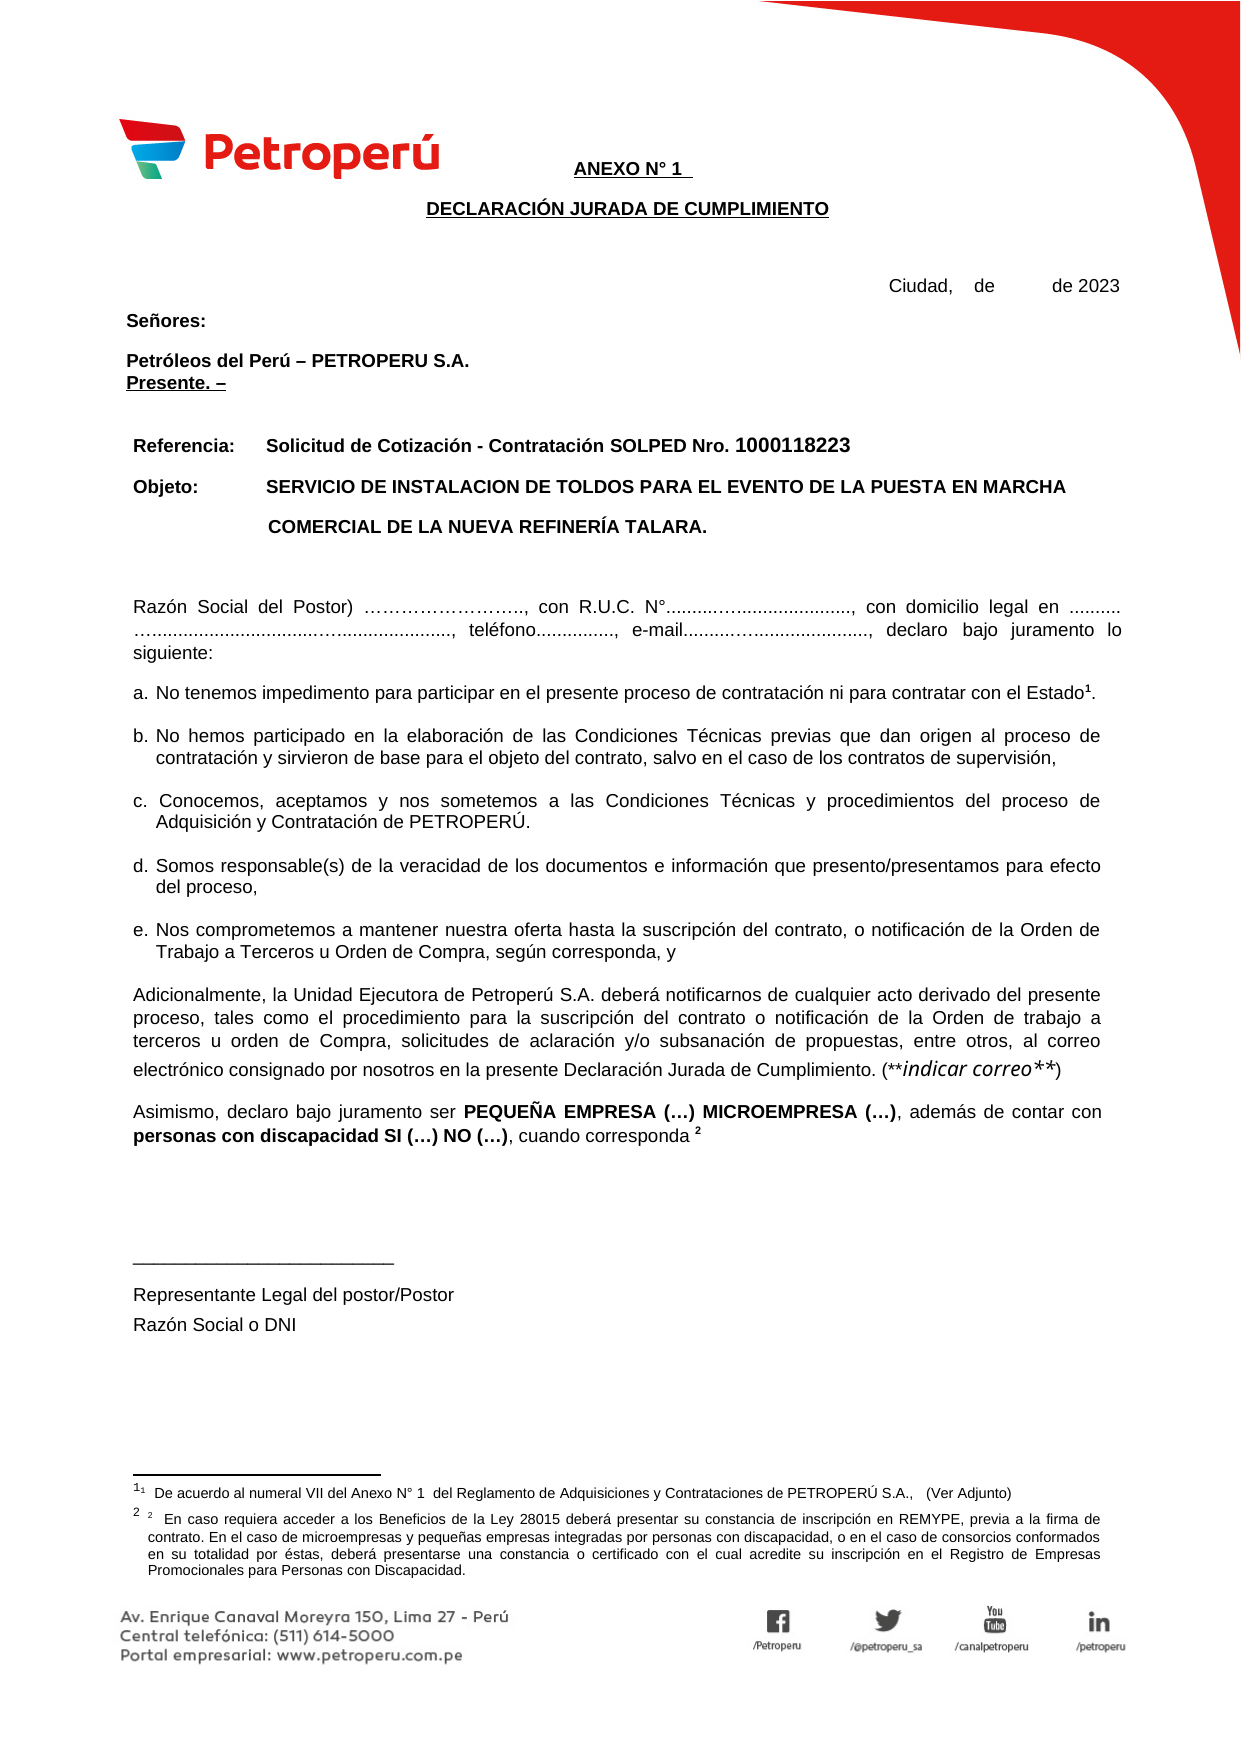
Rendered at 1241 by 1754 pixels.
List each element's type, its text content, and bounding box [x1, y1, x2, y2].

picture [1, 1597, 1241, 1752]
text Asimismo, declaro bajo juramento ser PEQUEÑA EMPRESA (…) MICROEMPRESA (…), además de contar con personas con discapacidad SI (…) NO (…), cuando corresponda [133, 1101, 1102, 1146]
text Petróleos del Perú – PETROPERU S.A. [126, 350, 1120, 372]
text Ciudad, de de 2023 [724, 274, 1120, 296]
list No tenemos impedimento para participar en el presente proceso de contratación ni para contratar con el Estado. [133, 682, 1102, 703]
list No hemos participado en la elaboración de las Condiciones Técnicas previas que dan origen al proceso de contratación y sirvieron de base para el objeto del contrato, salvo en el caso de los contratos de supervisión, [133, 725, 1102, 768]
text Presente. – [126, 372, 1120, 393]
text Razón Social o DNI [133, 1313, 1122, 1335]
list Somos responsable(s) de la veracidad de los documentos e información que presento/presentamos para efecto del proceso, [133, 854, 1102, 897]
text COMERCIAL DE LA NUEVA REFINERÍA TALARA. [133, 516, 1122, 537]
text Representante Legal del postor/Postor [133, 1284, 1122, 1306]
text DECLARACIÓN JURADA DE CUMPLIMIENTO [133, 198, 1122, 219]
text ANEXO N° 1 [133, 158, 1122, 180]
text Razón Social del Postor) …………………….., con R.U.C. N°..........…......................, con domicilio legal en ..........…................................…......................, teléfono..............., e-mail..........…......................, declaro bajo juramento lo siguiente: [133, 596, 1122, 663]
text _________________________ [133, 1244, 1122, 1266]
text Señores: [126, 310, 1120, 332]
picture [1, 1, 1241, 372]
text Adicionalmente, la Unidad Ejecutora de Petroperú S.A. deberá notificarnos de cualquier acto derivado del presente proceso, tales como el procedimiento para la suscripción del contrato o notificación de la Orden de trabajo a terceros u orden de Compra, solicitudes de aclaración y/o subsanación de propuestas, entre otros, al correo electrónico consignado por nosotros en la presente Declaración Jurada de Cumplimiento. (**indicar correo**) [133, 984, 1102, 1082]
text Objeto: SERVICIO DE INSTALACION DE TOLDOS PARA EL EVENTO DE LA PUESTA EN MARCHA [133, 476, 1122, 497]
text Referencia: Solicitud de Cotización - Contratación SOLPED Nro. 1000118223 [133, 433, 1122, 457]
list Conocemos, aceptamos y nos sometemos a las Condiciones Técnicas y procedimientos del proceso de Adquisición y Contratación de PETROPERÚ. [133, 790, 1102, 833]
list Nos comprometemos a mantener nuestra oferta hasta la suscripción del contrato, o notificación de la Orden de Trabajo a Terceros u Orden de Compra, según corresponda, y [133, 919, 1102, 962]
